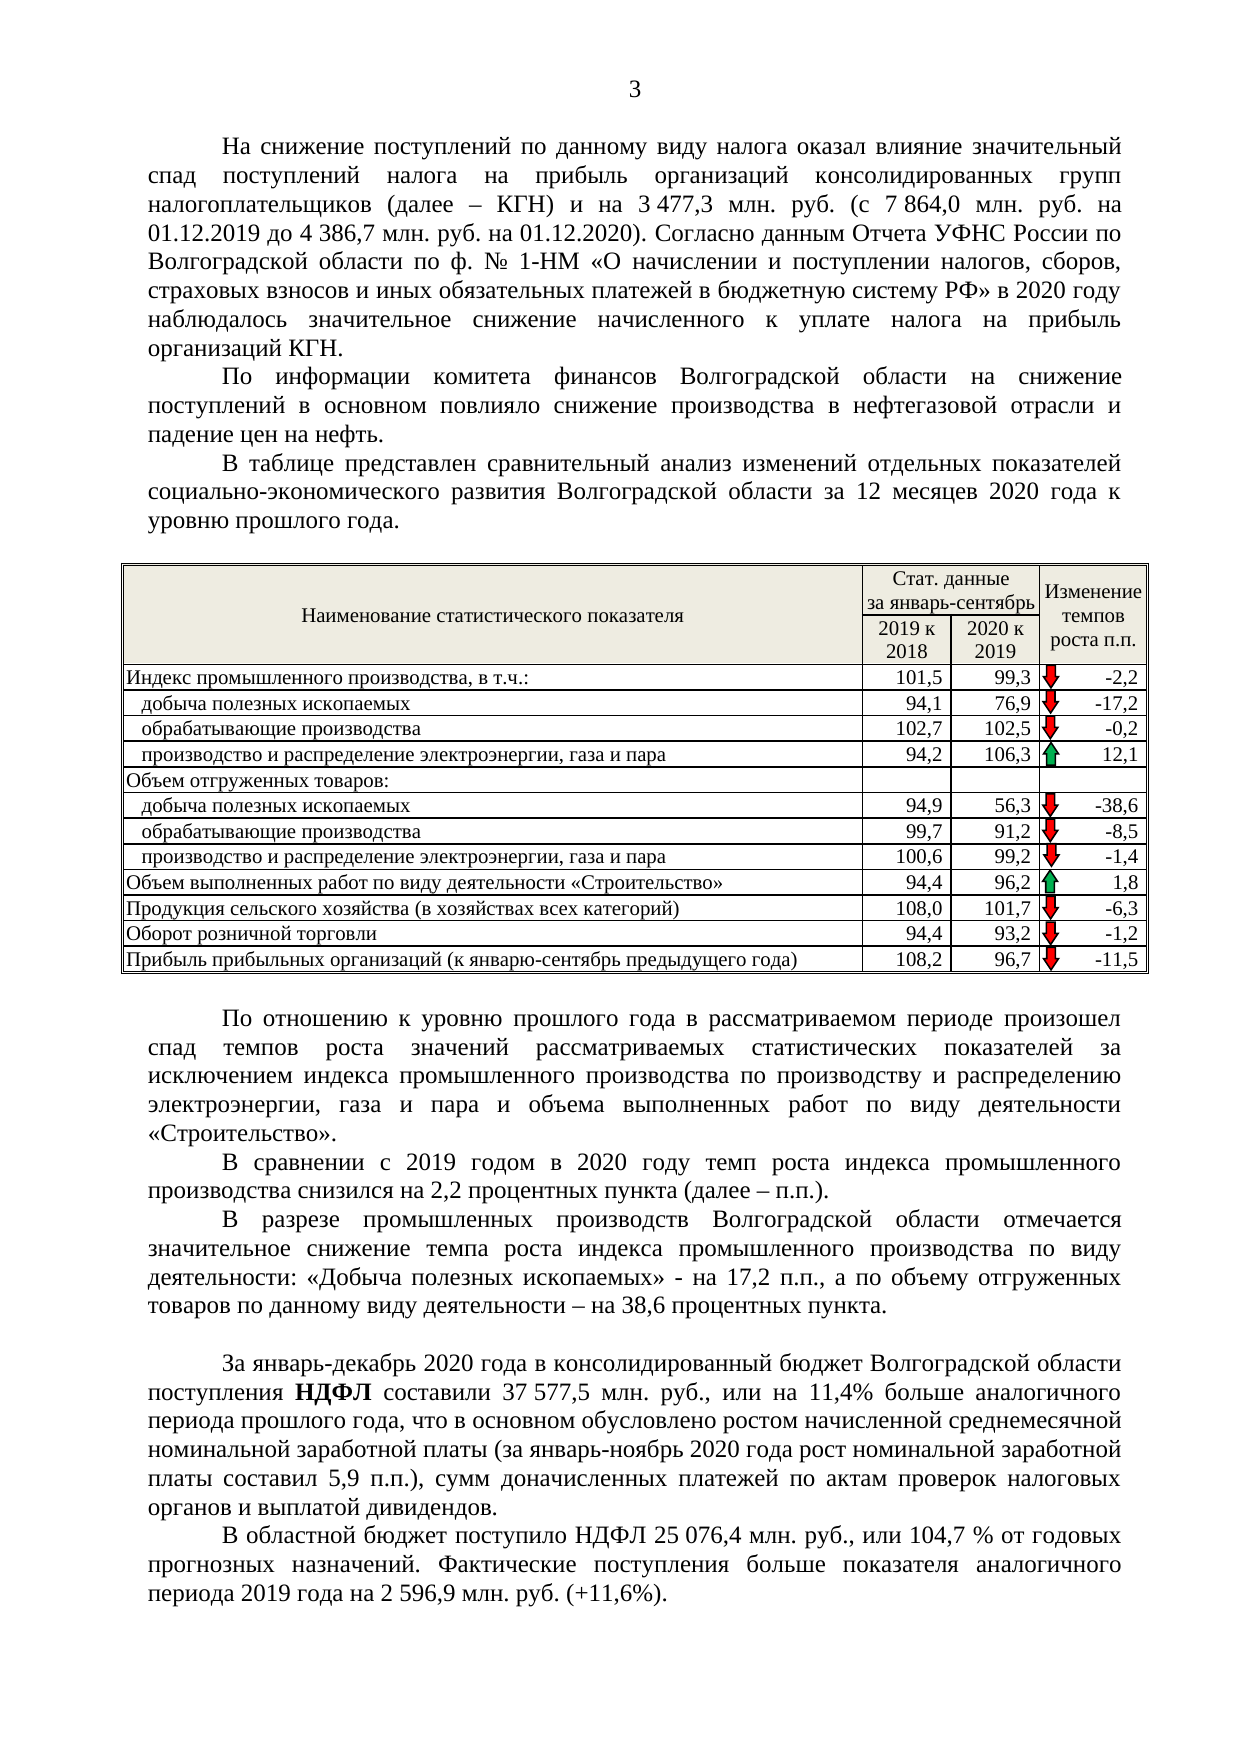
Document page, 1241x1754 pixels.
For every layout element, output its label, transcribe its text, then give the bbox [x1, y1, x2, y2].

table_header Изменение темпов роста п.п. [1040, 566, 1146, 663]
table_cell -38,6 [1052, 793, 1146, 817]
table_cell 96,2 [952, 870, 1039, 894]
table_cell Прибыль прибыльных организаций (к январю-сентябрь предыдущего года) [124, 947, 862, 971]
table_cell [952, 768, 1039, 792]
table_cell производство и распределение электроэнергии, газа и пара [124, 742, 862, 766]
table_header Наименование статистического показателя [124, 566, 862, 663]
text В разрезе промышленных производств Волгоградской области отмечается значительное снижение темпа роста индекса промышленного производства по виду деятельности: «Добыча полезных ископаемых» - на 17,2 п.п., а по объему отгруженных товаров по данному виду деятельности – на 38,6 процентных пункта. [148, 1204, 1122, 1319]
text На снижение поступлений по данному виду налога оказал влияние значительный спад поступлений налога на прибыль организаций консолидированных групп налогоплательщиков (далее – КГН) и на 3 477,3 млн. руб. (с 7 864,0 млн. руб. на 01.12.2019 до 4 386,7 млн. руб. на 01.12.2020). Согласно данным Отчета УФНС России по Волгоградской области по ф. № 1-НМ «О начислении и поступлении налогов, сборов, страховых взносов и иных обязательных платежей в бюджетную систему РФ» в 2020 году наблюдалось значительное снижение начисленного к уплате налога на прибыль организаций КГН. [148, 131, 1122, 361]
table_cell 12,1 [1053, 742, 1146, 766]
table_cell 96,7 [952, 947, 1039, 971]
table_cell 1,8 [1052, 870, 1146, 894]
table_cell -1,2 [1052, 921, 1146, 945]
table_cell обрабатывающие производства [124, 716, 862, 740]
table_cell 94,2 [863, 742, 950, 766]
table_cell добыча полезных ископаемых [124, 691, 862, 715]
table_cell 99,2 [952, 845, 1039, 868]
table_cell 102,5 [952, 716, 1039, 740]
table_cell 91,2 [952, 819, 1039, 843]
table_cell -0,2 [1052, 716, 1146, 740]
table_cell обрабатывающие производства [124, 819, 862, 843]
text По отношению к уровню прошлого года в рассматриваемом периоде произошел спад темпов роста значений рассматриваемых статистических показателей за исключением индекса промышленного производства по производству и распределению электроэнергии, газа и пара и объема выполненных работ по виду деятельности «Строительство». [148, 1003, 1122, 1147]
table_cell Объем отгруженных товаров: [124, 768, 862, 792]
table_cell 76,9 [952, 691, 1039, 715]
table_cell Продукция сельского хозяйства (в хозяйствах всех категорий) [124, 896, 862, 920]
table_cell 94,1 [863, 691, 950, 715]
table_cell 101,5 [863, 665, 950, 689]
table_cell Оборот розничной торговли [124, 921, 862, 945]
table_cell 56,3 [952, 793, 1039, 817]
table_cell [863, 768, 950, 792]
table_cell 100,6 [863, 845, 950, 868]
table_cell производство и распределение электроэнергии, газа и пара [124, 845, 862, 868]
table_cell -6,3 [1052, 896, 1146, 920]
table_cell -1,4 [1052, 845, 1146, 868]
table_cell 2019 к 2018 [863, 616, 950, 663]
text В таблице представлен сравнительный анализ изменений отдельных показателей социально-экономического развития Волгоградской области за 12 месяцев 2020 года к уровню прошлого года. [148, 448, 1122, 534]
text В областной бюджет поступило НДФЛ 25 076,4 млн. руб., или 104,7 % от годовых прогнозных назначений. Фактические поступления больше показателя аналогичного периода 2019 года на 2 596,9 млн. руб. (+11,6%). [148, 1520, 1122, 1607]
table_header Стат. данные за январь-сентябрь [863, 566, 1039, 614]
table_cell 94,4 [863, 921, 950, 945]
table_cell 106,3 [952, 742, 1039, 766]
table_cell 94,9 [863, 793, 950, 817]
table_cell 2020 к 2019 [952, 616, 1039, 663]
table_cell 102,7 [863, 716, 950, 740]
table_cell -17,2 [1051, 691, 1146, 715]
table_cell -11,5 [1052, 947, 1146, 971]
table_cell -2,2 [1052, 665, 1146, 689]
table_cell 99,3 [952, 665, 1039, 689]
table_cell [1040, 768, 1146, 792]
text По информации комитета финансов Волгоградской области на снижение поступлений в основном повлияло снижение производства в нефтегазовой отрасли и падение цен на нефть. [148, 361, 1122, 448]
table_cell 101,7 [952, 896, 1039, 920]
table_cell 93,2 [952, 921, 1039, 945]
table_cell -8,5 [1052, 819, 1146, 843]
text За январь-декабрь 2020 года в консолидированный бюджет Волгоградской области поступления НДФЛ составили 37 577,5 млн. руб., или на 11,4% больше аналогичного периода прошлого года, что в основном обусловлено ростом начисленной среднемесячной номинальной заработной платы (за январь-ноябрь 2020 года рост номинальной заработной платы составил 5,9 п.п.), сумм доначисленных платежей по актам проверок налоговых органов и выплатой дивидендов. [148, 1348, 1122, 1520]
text В сравнении с 2019 годом в 2020 году темп роста индекса промышленного производства снизился на 2,2 процентных пункта (далее – п.п.). [148, 1147, 1122, 1204]
table_cell 108,0 [863, 896, 950, 920]
table_cell 94,4 [863, 870, 950, 894]
table_cell 99,7 [863, 819, 950, 843]
table_cell Индекс промышленного производства, в т.ч.: [124, 665, 862, 689]
table_cell добыча полезных ископаемых [124, 793, 862, 817]
table_cell Объем выполненных работ по виду деятельности «Строительство» [124, 870, 862, 894]
table_cell 108,2 [863, 947, 950, 971]
